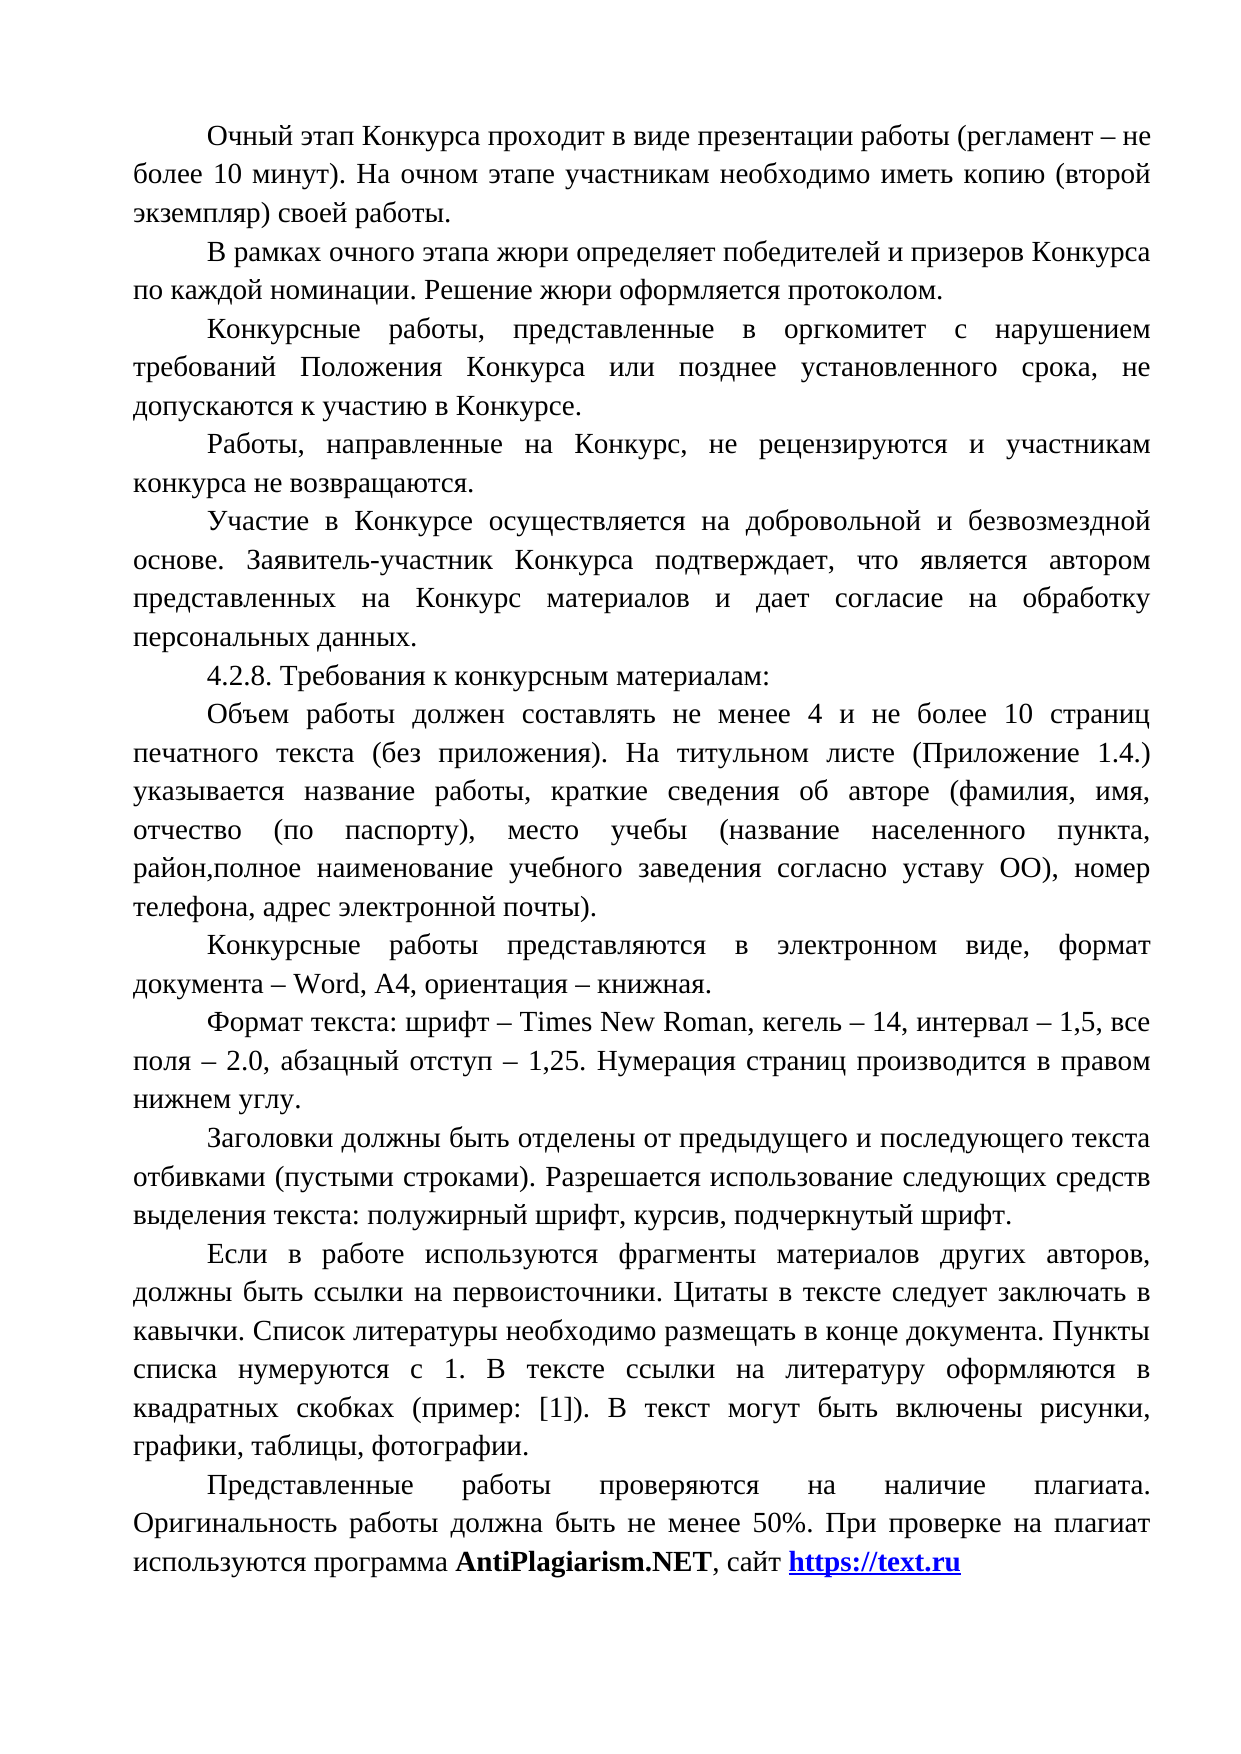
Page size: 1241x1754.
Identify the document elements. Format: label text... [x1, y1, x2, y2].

text Представленные работы проверяются на наличие плагиата. Оригинальность работы должна быть не менее 50%. При проверке на плагиат используются программа AntiPlagiarism.NET, сайт https://text.ru [133, 1467, 1152, 1578]
text Работы, направленные на Конкурс, не рецензируются и участникам конкурса не возвращаются. [133, 426, 1152, 498]
text Если в работе используются фрагменты материалов других авторов, должны быть ссылки на первоисточники. Цитаты в тексте следует заключать в кавычки. Список литературы необходимо размещать в конце документа. Пункты списка нумеруются с 1. В тексте ссылки на литературу оформляются в квадратных скобках (пример: [1]). В текст могут быть включены рисунки, графики, таблицы, фотографии. [133, 1236, 1152, 1462]
text Участие в Конкурсе осуществляется на добровольной и безвозмездной основе. Заявитель-участник Конкурса подтверждает, что является автором представленных на Конкурс материалов и дает согласие на обработку персональных данных. [133, 503, 1152, 653]
text 4.2.8. Требования к конкурсным материалам: [133, 658, 1152, 691]
text Конкурсные работы, представленные в оргкомитет с нарушением требований Положения Конкурса или позднее установленного срока, не допускаются к участию в Конкурсе. [133, 311, 1152, 421]
text Объем работы должен составлять не менее 4 и не более 10 страниц печатного текста (без приложения). На титульном листе (Приложение 1.4.) указывается название работы, краткие сведения об авторе (фамилия, имя, отчество (по паспорту), место учебы (название населенного пункта, район,полное наименование учебного заведения согласно уставу ОО), номер телефона, адрес электронной почты). [133, 696, 1152, 922]
text Заголовки должны быть отделены от предыдущего и последующего текста отбивками (пустыми строками). Разрешается использование следующих средств выделения текста: полужирный шрифт, курсив, подчеркнутый шрифт. [133, 1120, 1152, 1231]
text Формат текста: шрифт – Times New Roman, кегель – 14, интервал – 1,5, все поля – 2.0, абзацный отступ – 1,25. Нумерация страниц производится в правом нижнем углу. [133, 1004, 1152, 1115]
text В рамках очного этапа жюри определяет победителей и призеров Конкурса по каждой номинации. Решение жюри оформляется протоколом. [133, 234, 1152, 306]
text Конкурсные работы представляются в электронном виде, формат документа – Word, А4, ориентация – книжная. [133, 927, 1152, 999]
text Очный этап Конкурса проходит в виде презентации работы (регламент – не более 10 минут). На очном этапе участникам необходимо иметь копию (второй экземпляр) своей работы. [133, 118, 1152, 229]
